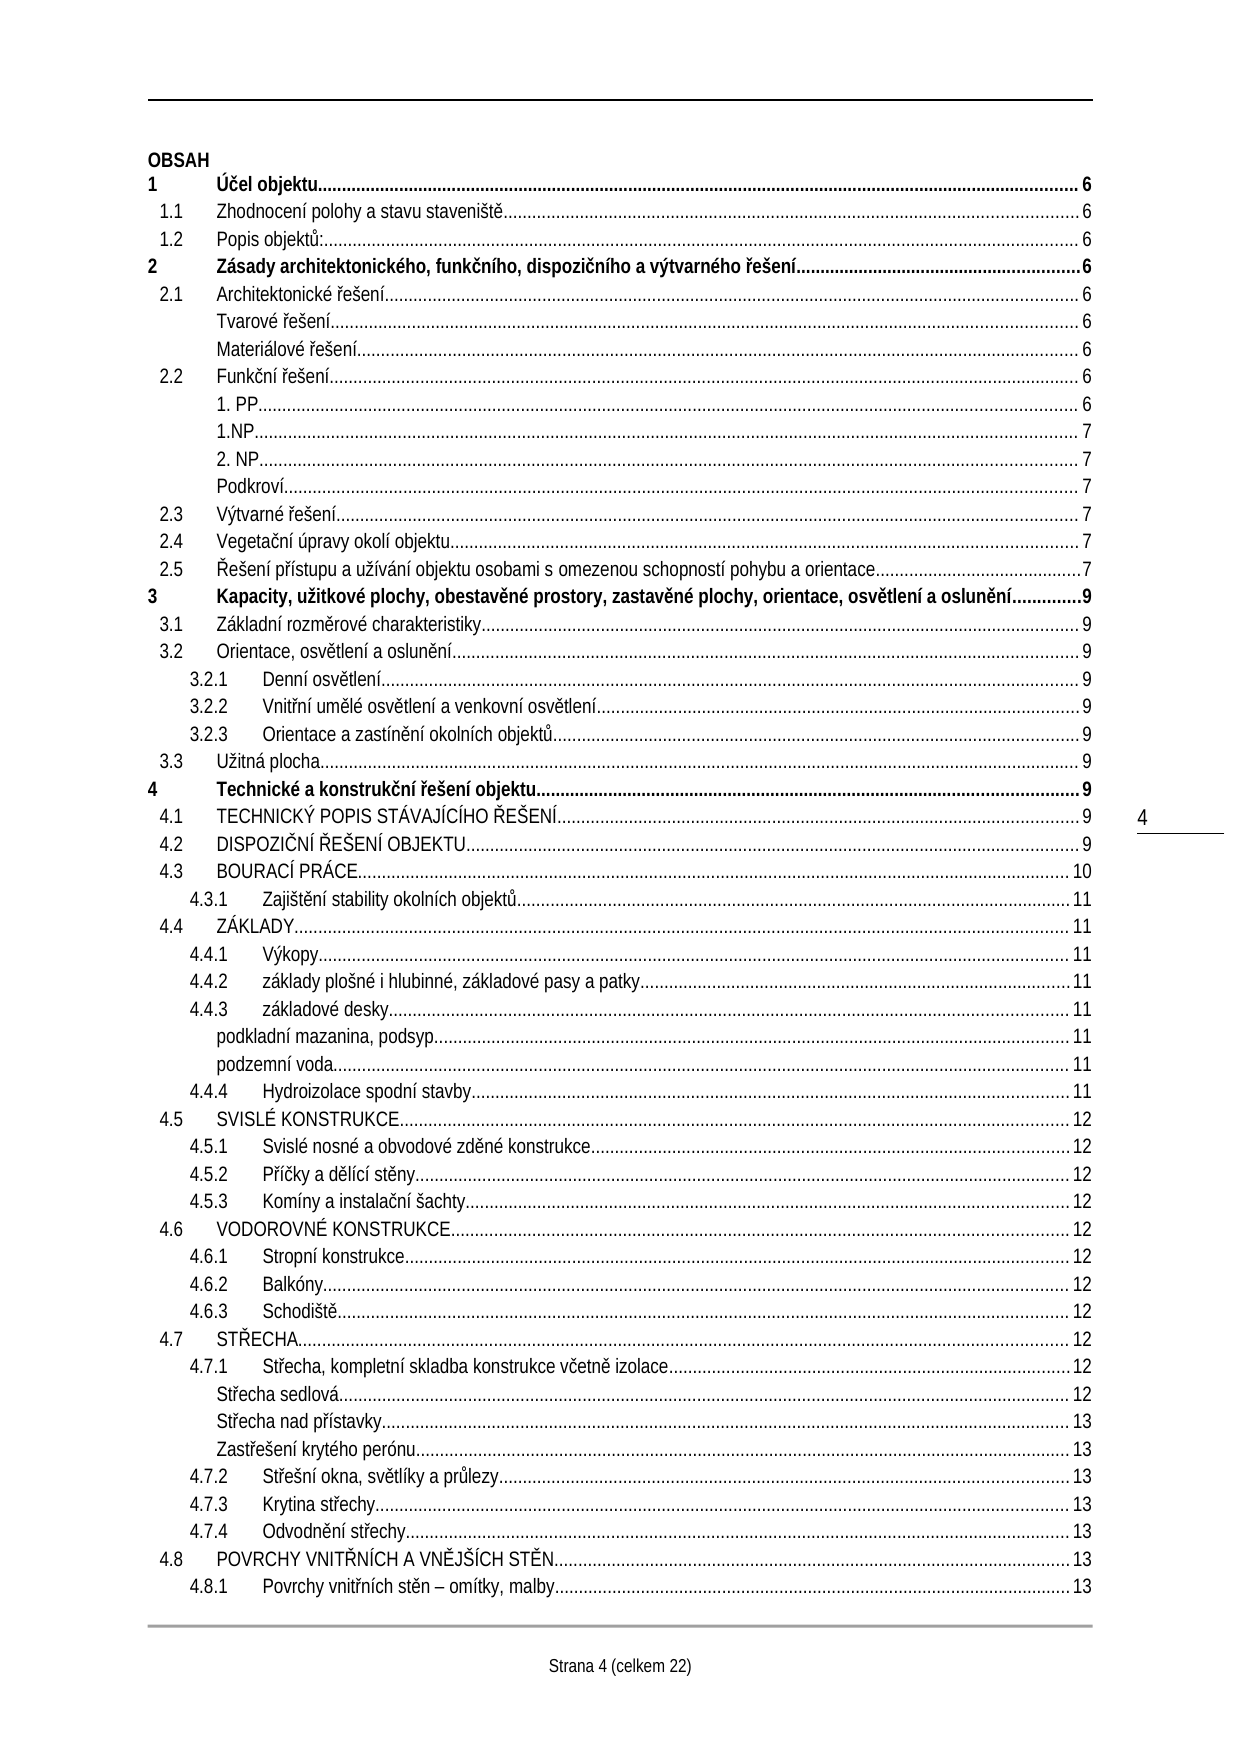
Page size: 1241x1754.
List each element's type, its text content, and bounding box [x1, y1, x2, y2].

text 4.5.1 Svislé nosné a obvodové zděné konstrukce 12 [189, 1134, 1093, 1158]
text 4.7.4 Odvodnění střechy 13 [189, 1519, 1093, 1543]
text Střecha nad přístavky 13 [216, 1409, 1093, 1433]
text 4.5.3 Komíny a instalační šachty 12 [189, 1189, 1093, 1213]
text 2 Zásady architektonického, funkčního, dispozičního a výtvarného řešení 6 [148, 254, 1093, 278]
text 1 Účel objektu 6 [148, 172, 1093, 196]
text 3.2 Orientace, osvětlení a oslunění 9 [159, 639, 1093, 663]
text 4.4 ZÁKLADY 11 [159, 914, 1093, 938]
text 4 Technické a konstrukční řešení objektu 9 [148, 777, 1093, 801]
text 2.3 Výtvarné řešení 7 [159, 502, 1093, 526]
text 4.2 DISPOZIČNÍ ŘEŠENÍ OBJEKTU 9 [159, 832, 1093, 856]
text 3.2.3 Orientace a zastínění okolních objektů 9 [189, 722, 1093, 746]
text 4.4.2 základy plošné i hlubinné, základové pasy a patky 11 [189, 969, 1093, 993]
text OBSAH [148, 148, 1093, 172]
text 4.7.3 Krytina střechy 13 [189, 1492, 1093, 1516]
text podkladní mazanina, podsyp 11 [216, 1024, 1093, 1048]
text 3.2.1 Denní osvětlení 9 [189, 667, 1093, 691]
text 1.NP 7 [216, 419, 1093, 443]
text 3.3 Užitná plocha 9 [159, 749, 1093, 773]
text Zastřešení krytého perónu 13 [216, 1437, 1093, 1461]
text 3 Kapacity, užitkové plochy, obestavěné prostory, zastavěné plochy, orientace, osvětlení a oslunění 9 [148, 584, 1093, 608]
text 4.4.3 základové desky 11 [189, 997, 1093, 1021]
text 4.3.1 Zajištění stability okolních objektů 11 [189, 887, 1093, 911]
text 3.2.2 Vnitřní umělé osvětlení a venkovní osvětlení 9 [189, 694, 1093, 718]
text 4.5.2 Příčky a dělící stěny 12 [189, 1162, 1093, 1186]
text 2.1 Architektonické řešení 6 [159, 282, 1093, 306]
text 4.1 TECHNICKÝ POPIS STÁVAJÍCÍHO ŘEŠENÍ 9 [159, 804, 1093, 828]
text 4.8.1 Povrchy vnitřních stěn – omítky, malby 13 [189, 1574, 1093, 1598]
text 4.4.1 Výkopy 11 [189, 942, 1093, 966]
text 1.1 Zhodnocení polohy a stavu staveniště 6 [159, 199, 1093, 223]
text Tvarové řešení 6 [216, 309, 1093, 333]
text 4.7.2 Střešní okna, světlíky a průlezy 13 [189, 1464, 1093, 1488]
text 4.7.1 Střecha, kompletní skladba konstrukce včetně izolace 12 [189, 1354, 1093, 1378]
text 2.2 Funkční řešení 6 [159, 364, 1093, 388]
text 2.5 Řešení přístupu a užívání objektu osobami s omezenou schopností pohybu a orientace 7 [159, 557, 1093, 581]
text 4.6 VODOROVNÉ KONSTRUKCE 12 [159, 1217, 1093, 1241]
text 4.6.1 Stropní konstrukce 12 [189, 1244, 1093, 1268]
text 4.7 STŘECHA 12 [159, 1327, 1093, 1351]
text 4.6.2 Balkóny 12 [189, 1272, 1093, 1296]
text 2.4 Vegetační úpravy okolí objektu 7 [159, 529, 1093, 553]
text 1.2 Popis objektů: 6 [159, 227, 1093, 251]
text 4.6.3 Schodiště 12 [189, 1299, 1093, 1323]
text 4.5 SVISLÉ KONSTRUKCE 12 [159, 1107, 1093, 1131]
text 1. PP 6 [216, 392, 1093, 416]
text Podkroví 7 [216, 474, 1093, 498]
text 4.4.4 Hydroizolace spodní stavby 11 [189, 1079, 1093, 1103]
text podzemní voda 11 [216, 1052, 1093, 1076]
text 4.3 BOURACÍ PRÁCE 10 [159, 859, 1093, 883]
text Materiálové řešení 6 [216, 337, 1093, 361]
text Střecha sedlová 12 [216, 1382, 1093, 1406]
text 3.1 Základní rozměrové charakteristiky 9 [159, 612, 1093, 636]
text 4.8 POVRCHY VNITŘNÍCH A VNĚJŠÍCH STĚN 13 [159, 1547, 1093, 1571]
text 2. NP 7 [216, 447, 1093, 471]
